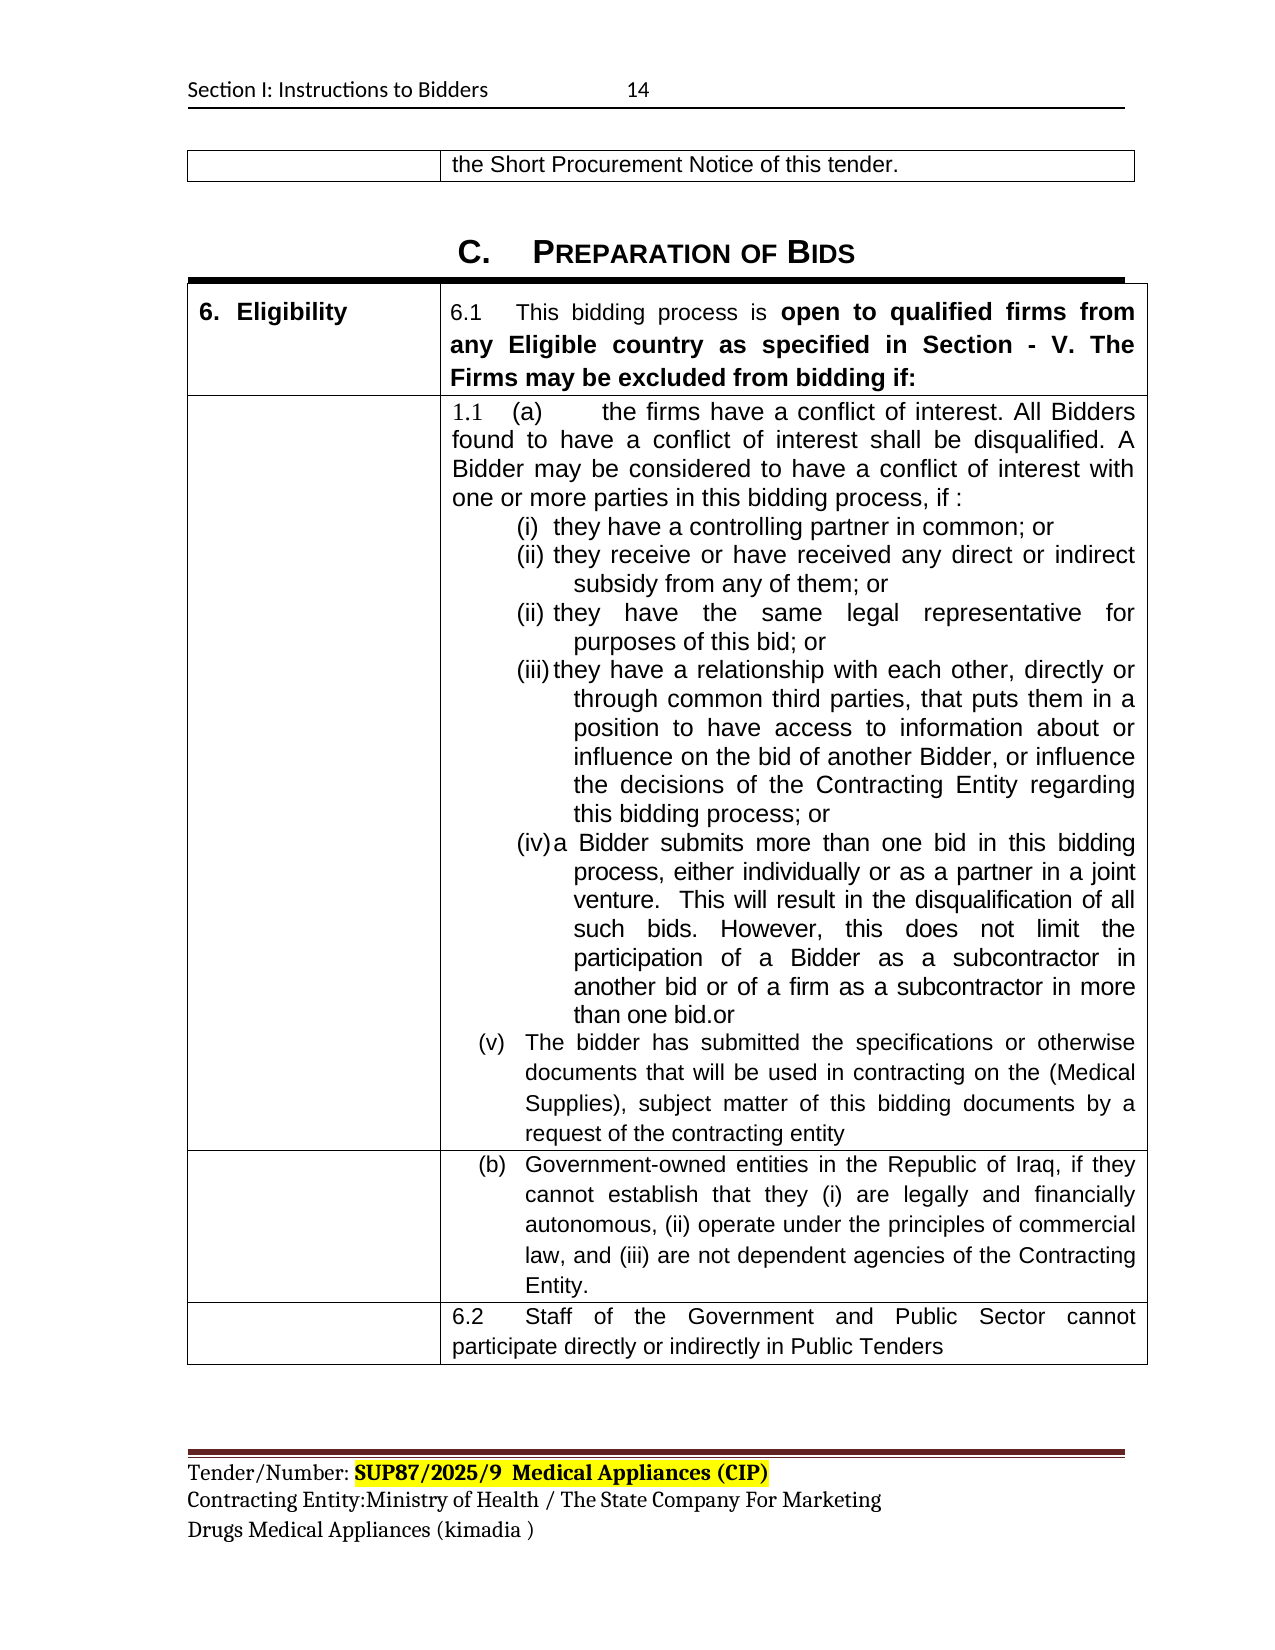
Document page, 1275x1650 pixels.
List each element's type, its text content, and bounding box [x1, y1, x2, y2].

table_cell (a) the firms have a conflict of interest. All Bidders found to have a conflict of interest shall be disqualified. A Bidder may be considered to have a conflict of interest with one or more parties in this bidding process, if : (i) they have a controlling partner in common; or (ii) they receive or have received any direct or indirect subsidy from any of them; or (ii) they have the same legal representative for purposes of this bid; or (iii) they have a relationship with each other, directly or through common third parties, that puts them in a position to have access to information about or influence on the bid of another Bidder, or influence the decisions of the Contracting Entity regarding this bidding process; or (iv) a Bidder submits more than one bid in this bidding process, either individually or as a partner in a joint venture. This will result in the disqualification of all such bids. However, this does not limit the participation of a Bidder as a subcontractor in another bid or of a firm as a subcontractor in more than one bid.or (v) The bidder has submitted the specifications or otherwise documents that will be used in contracting on the (Medical Supplies), subject matter of this bidding documents by a request of the contracting entity [441, 396, 1147, 1150]
table_cell [188, 1303, 440, 1363]
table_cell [441, 151, 1134, 181]
table_header 6.1 This bidding process is open to qualified firms from any Eligible country as specified in Section - V. The Firms may be excluded from bidding if: [441, 284, 1147, 395]
table_cell [188, 151, 440, 181]
table_cell [188, 1151, 440, 1302]
table_cell [188, 396, 440, 1150]
table_cell 6.2 Staff of the Government and Public Sector cannot participate directly or indirectly in Public Tenders [441, 1303, 1147, 1363]
table_header 6. Eligibility [188, 284, 440, 395]
text C. Preparation of Bids [187, 232, 1125, 283]
table_cell (b) Government-owned entities in the Republic of Iraq, if they cannot establish that they (i) are legally and financially autonomous, (ii) operate under the principles of commercial law, and (iii) are not dependent agencies of the Contracting Entity. [441, 1151, 1147, 1302]
